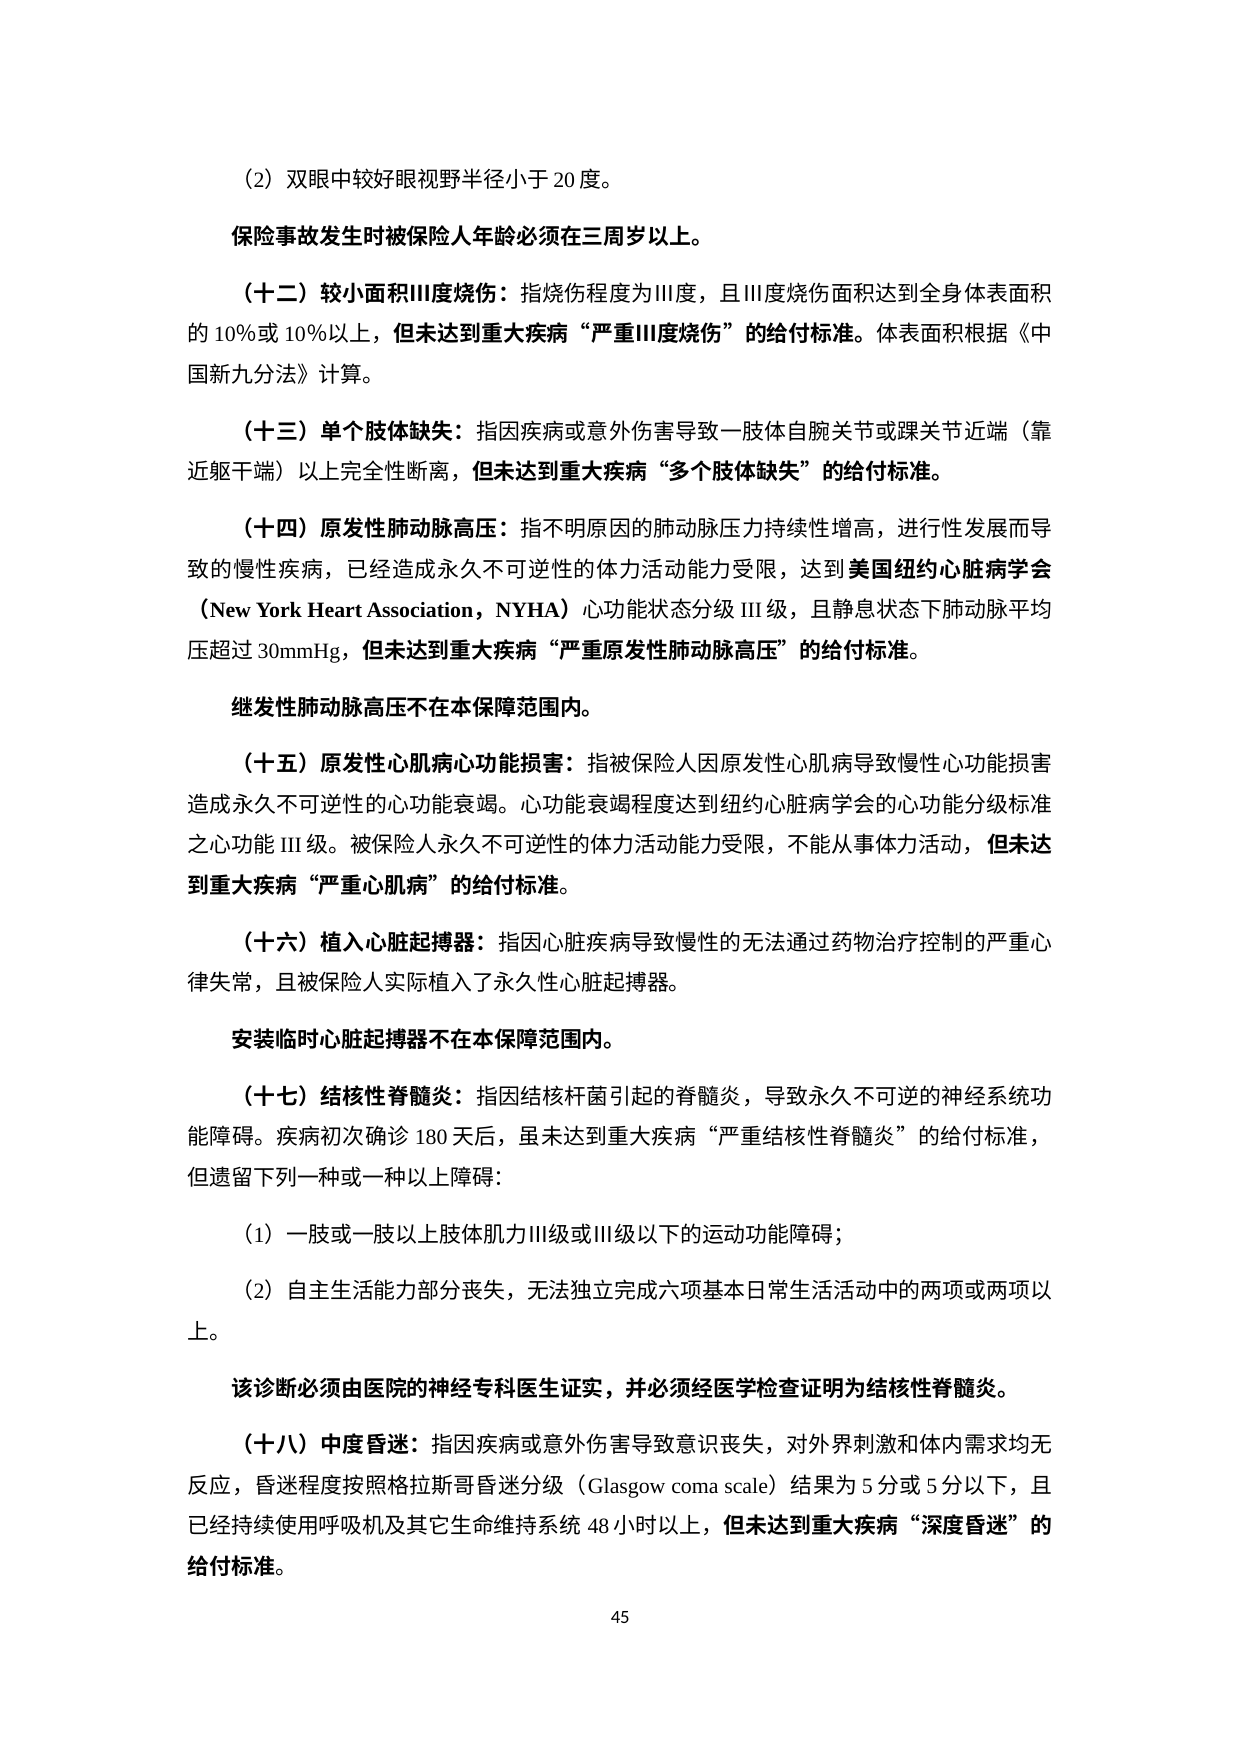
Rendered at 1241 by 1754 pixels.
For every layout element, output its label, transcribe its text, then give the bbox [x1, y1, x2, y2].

text （十六）植入心脏起搏器：指因心脏疾病导致慢性的无法通过药物治疗控制的严重心律失常，且被保险人实际植入了永久性心脏起搏器。 [187, 924, 1053, 997]
text （十五）原发性心肌病心功能损害：指被保险人因原发性心肌病导致慢性心功能损害造成永久不可逆性的心功能衰竭。心功能衰竭程度达到纽约心脏病学会的心功能分级标准之心功能III级。被保险人永久不可逆性的体力活动能力受限，不能从事体力活动，但未达到重大疾病“严重心肌病”的给付标准。 [187, 746, 1053, 900]
text 安装临时心脏起搏器不在本保障范围内。 [187, 1022, 1053, 1054]
text （2）自主生活能力部分丧失，无法独立完成六项基本日常生活活动中的两项或两项以上。 [187, 1273, 1053, 1346]
text 保险事故发生时被保险人年龄必须在三周岁以上。 [187, 219, 1053, 251]
text （2）双眼中较好眼视野半径小于20度。 [187, 162, 1053, 194]
text （十八）中度昏迷：指因疾病或意外伤害导致意识丧失，对外界刺激和体内需求均无反应，昏迷程度按照格拉斯哥昏迷分级（Glasgow coma scale）结果为5分或5分以下，且已经持续使用呼吸机及其它生命维持系统48小时以上，但未达到重大疾病“深度昏迷”的给付标准。 [187, 1427, 1053, 1581]
text （十二）较小面积Ⅲ度烧伤：指烧伤程度为Ⅲ度，且Ⅲ度烧伤面积达到全身体表面积的10％或10％以上，但未达到重大疾病“严重Ⅲ度烧伤”的给付标准。体表面积根据《中国新九分法》计算。 [187, 275, 1053, 389]
text （十四）原发性肺动脉高压：指不明原因的肺动脉压力持续性增高，进行性发展而导致的慢性疾病，已经造成永久不可逆性的体力活动能力受限，达到美国纽约心脏病学会（New York Heart Association，NYHA）心功能状态分级III级，且静息状态下肺动脉平均压超过30mmHg，但未达到重大疾病“严重原发性肺动脉高压”的给付标准。 [187, 511, 1053, 665]
text （1）一肢或一肢以上肢体肌力Ⅲ级或Ⅲ级以下的运动功能障碍； [187, 1216, 1053, 1249]
text （十三）单个肢体缺失：指因疾病或意外伤害导致一肢体自腕关节或踝关节近端（靠近躯干端）以上完全性断离，但未达到重大疾病“多个肢体缺失”的给付标准。 [187, 413, 1053, 486]
text 该诊断必须由医院的神经专科医生证实，并必须经医学检查证明为结核性脊髓炎。 [187, 1370, 1053, 1403]
text 继发性肺动脉高压不在本保障范围内。 [187, 689, 1053, 722]
text （十七）结核性脊髓炎：指因结核杆菌引起的脊髓炎，导致永久不可逆的神经系统功能障碍。疾病初次确诊180天后，虽未达到重大疾病“严重结核性脊髓炎”的给付标准，但遗留下列一种或一种以上障碍： [187, 1078, 1053, 1192]
